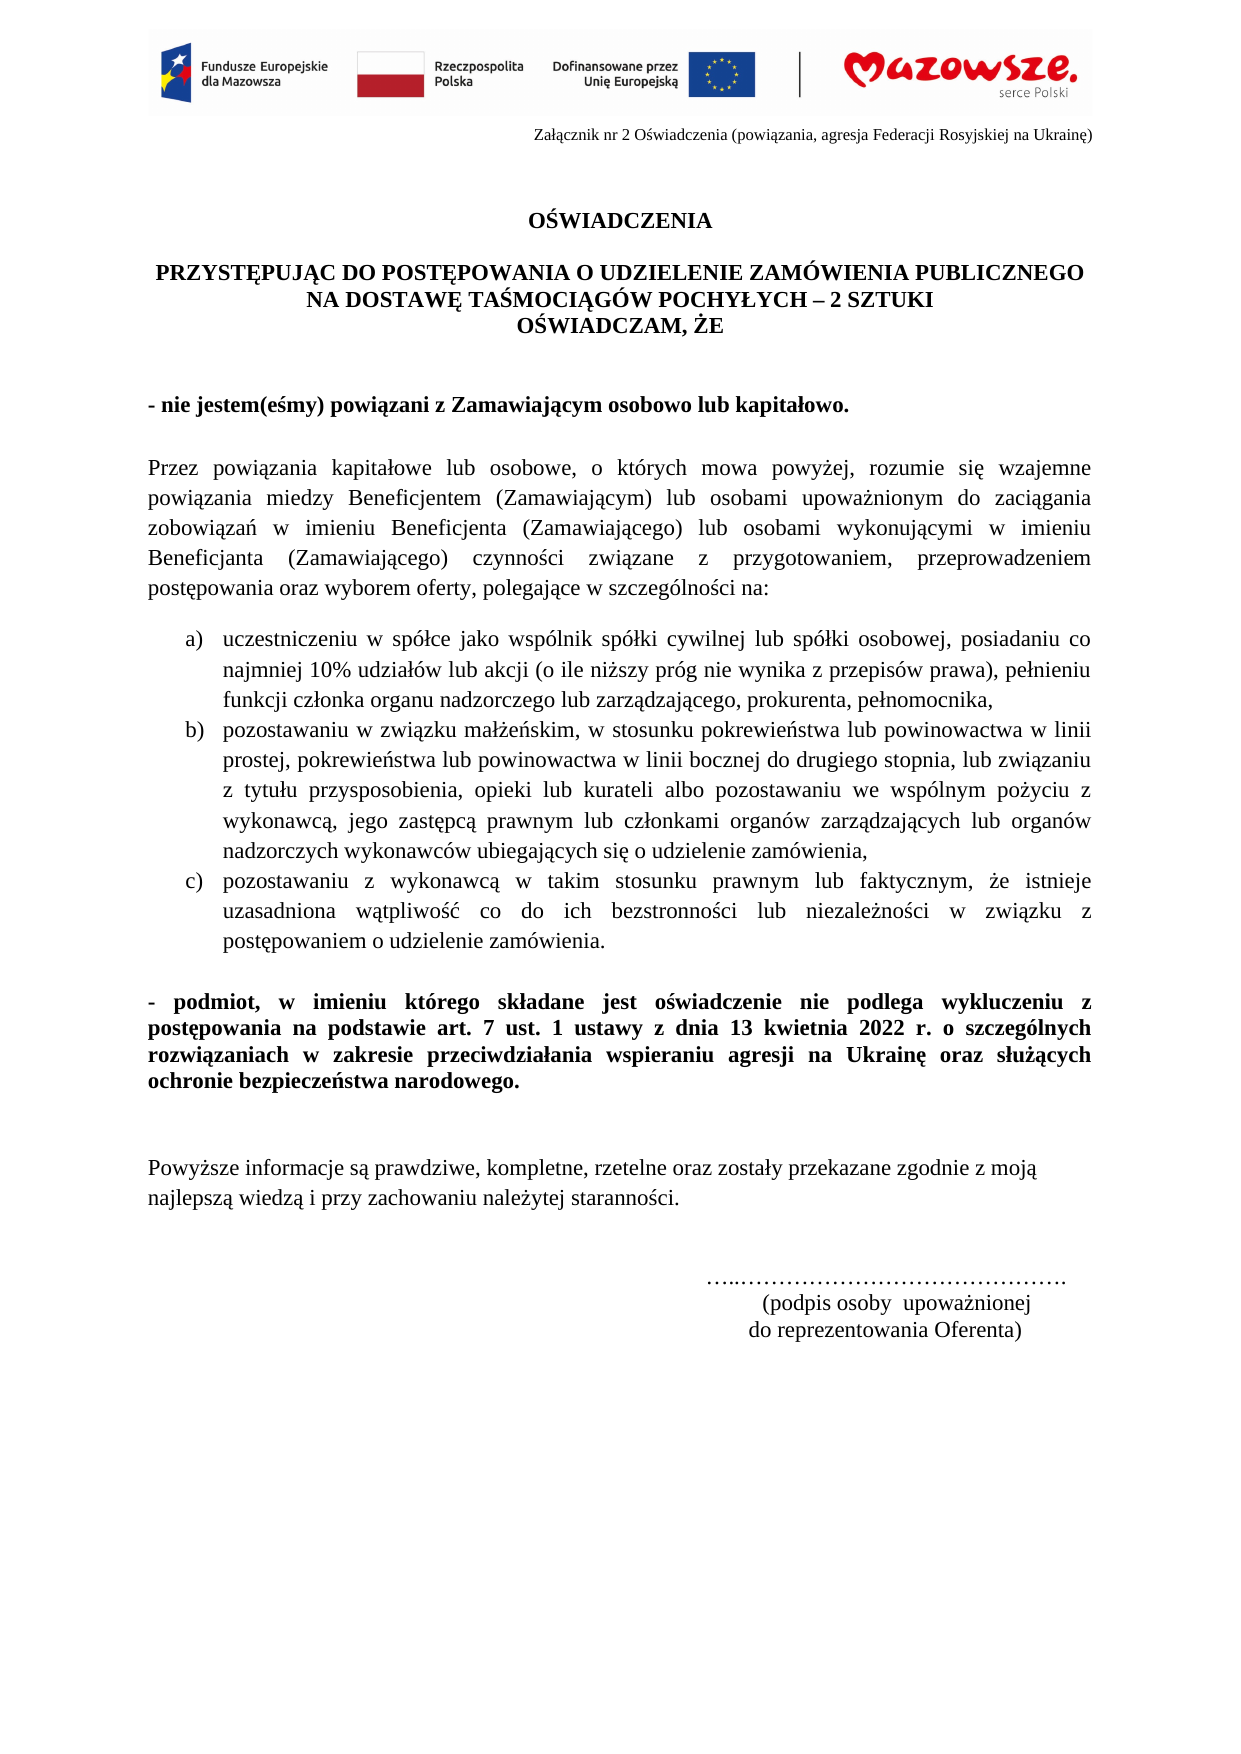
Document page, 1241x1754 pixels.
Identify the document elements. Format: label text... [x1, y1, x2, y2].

list Powyższe informacje są prawdziwe, kompletne, rzetelne oraz zostały przekazane zgodnie z moją najlepszą wiedzą i przy zachowaniu należytej staranności. [148, 1154, 1093, 1210]
list pozostawaniu z wykonawcą w takim stosunku prawnym lub faktycznym, że istnieje uzasadniona wątpliwość co do ich bezstronności lub niezależności w związku z postępowaniem o udzielenie zamówienia. [185, 867, 1093, 954]
list uczestniczeniu w spółce jako wspólnik spółki cywilnej lub spółki osobowej, posiadaniu co najmniej 10% udziałów lub akcji (o ile niższy próg nie wynika z przepisów prawa), pełnieniu funkcji członka organu nadzorczego lub zarządzającego, prokurenta, pełnomocnika, [185, 625, 1093, 712]
text do reprezentowania Oferenta) [148, 1316, 1093, 1342]
list pozostawaniu w związku małżeńskim, w stosunku pokrewieństwa lub powinowactwa w linii prostej, pokrewieństwa lub powinowactwa w linii bocznej do drugiego stopnia, lub związaniu z tytułu przysposobienia, opieki lub kurateli albo pozostawaniu we wspólnym pożyciu z wykonawcą, jego zastępcą prawnym lub członkami organów zarządzających lub organów nadzorczych wykonawców ubiegających się o udzielenie zamówienia, [185, 716, 1093, 863]
text OŚWIADCZAM, ŻE [148, 312, 1093, 338]
text - podmiot, w imieniu którego składane jest oświadczenie nie podlega wykluczeniu z postępowania na podstawie art. 7 ust. 1 ustawy z dnia 13 kwietnia 2022 r. o szczególnych rozwiązaniach w zakresie przeciwdziałania wspieraniu agresji na Ukrainę oraz służących ochronie bezpieczeństwa narodowego. [148, 988, 1093, 1093]
text OŚWIADCZENIA [148, 207, 1093, 233]
text Przez powiązania kapitałowe lub osobowe, o których mowa powyżej, rozumie się wzajemne powiązania miedzy Beneficjentem (Zamawiającym) lub osobami upoważnionym do zaciągania zobowiązań w imieniu Beneficjenta (Zamawiającego) lub osobami wykonującymi w imieniu Beneficjanta (Zamawiającego) czynności związane z przygotowaniem, przeprowadzeniem postępowania oraz wyborem oferty, polegające w szczególności na: [148, 453, 1093, 601]
picture [148, 29, 1093, 116]
text PRZYSTĘPUJĄC DO POSTĘPOWANIA O UDZIELENIE ZAMÓWIENIA PUBLICZNEGO NA DOSTAWĘ TAŚMOCIĄGÓW POCHYŁYCH – 2 SZTUKI [148, 259, 1093, 312]
text - nie jestem(eśmy) powiązani z Zamawiającym osobowo lub kapitałowo. [148, 391, 1093, 417]
text …..……………………………………. [221, 1235, 1093, 1289]
text (podpis osoby upoważnionej [148, 1289, 1093, 1316]
